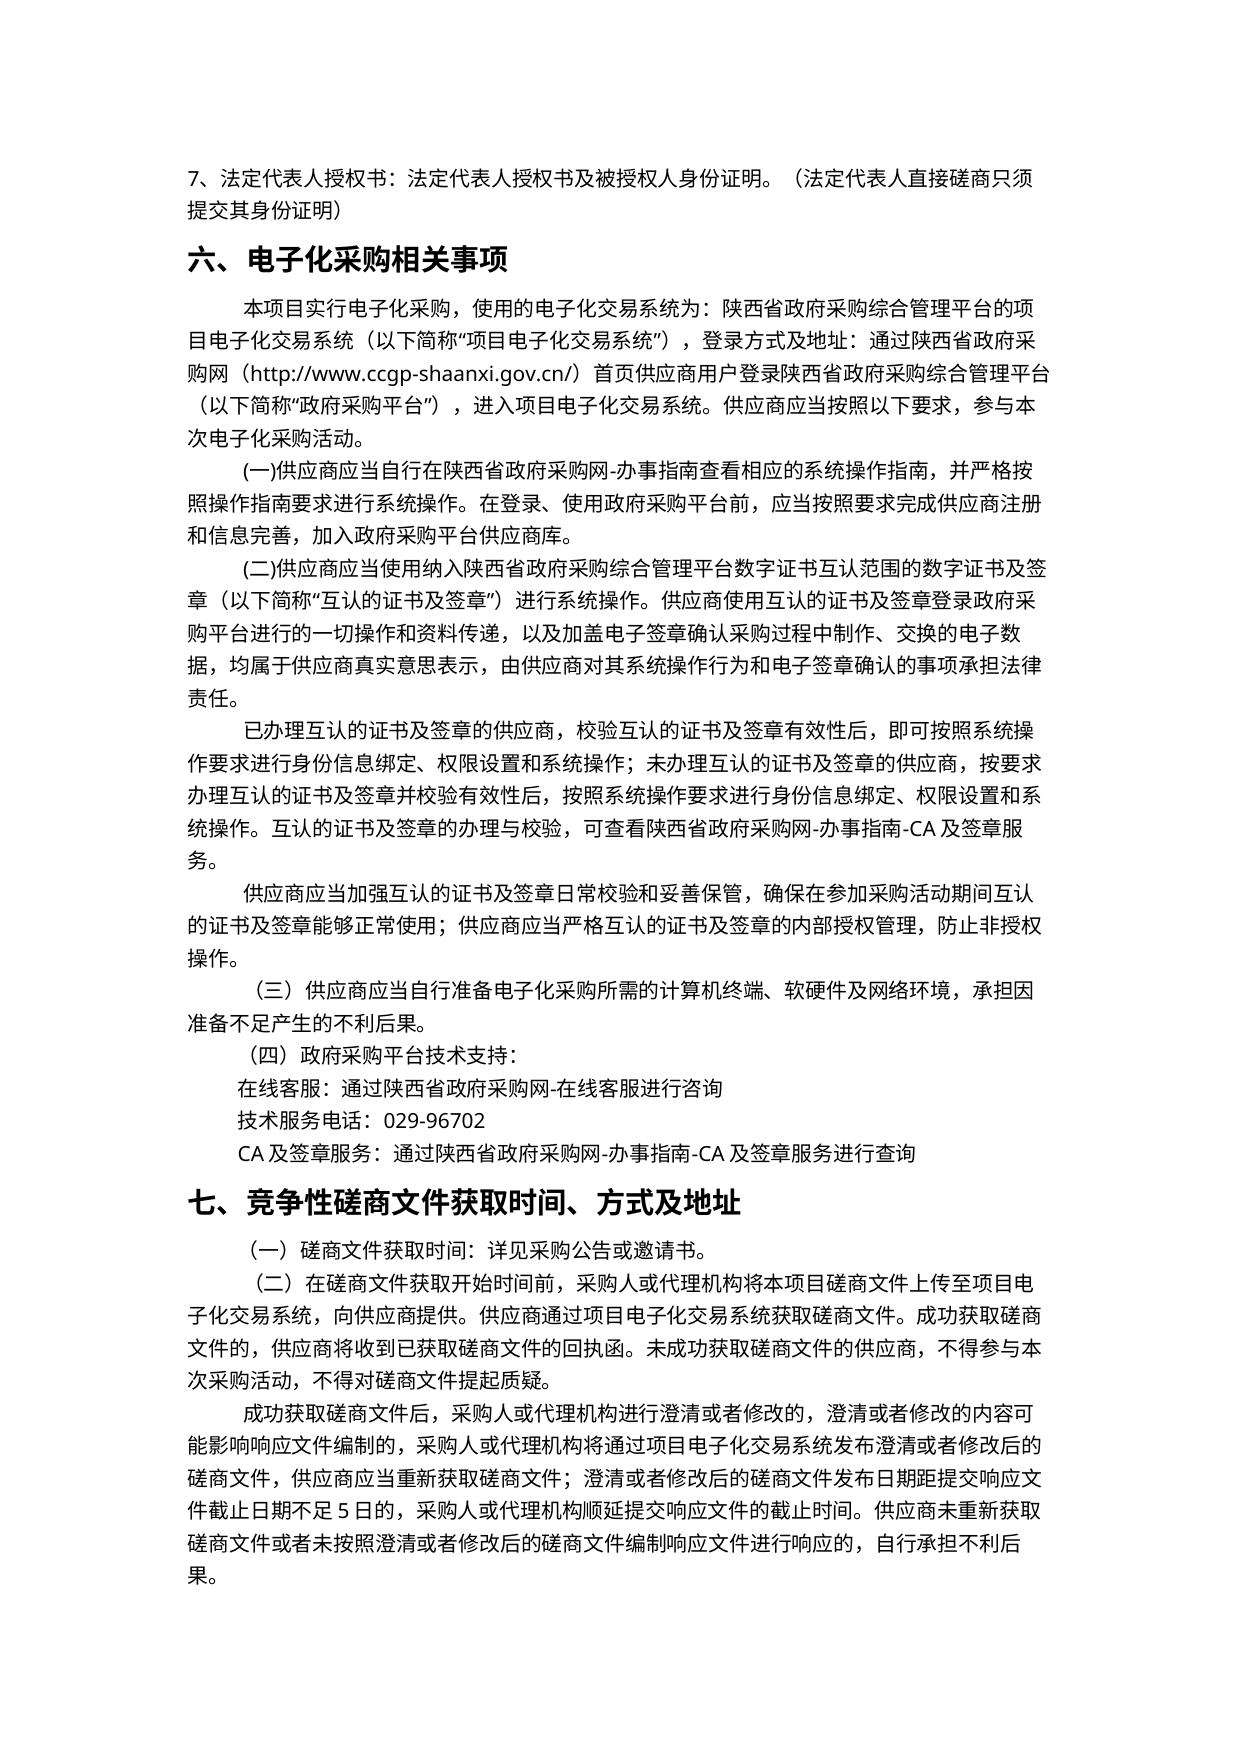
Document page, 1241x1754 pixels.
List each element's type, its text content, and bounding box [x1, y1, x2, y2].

text 已办理互认的证书及签章的供应商，校验互认的证书及签章有效性后，即可按照系统操作要求进行身份信息绑定、权限设置和系统操作；未办理互认的证书及签章的供应商，按要求办理互认的证书及签章并校验有效性后，按照系统操作要求进行身份信息绑定、权限设置和系统操作。互认的证书及签章的办理与校验，可查看陕西省政府采购网-办事指南-CA及签章服务。 [187, 714, 1053, 877]
text 七、竞争性磋商文件获取时间、方式及地址 [187, 1169, 1053, 1234]
text （三）供应商应当自行准备电子化采购所需的计算机终端、软硬件及网络环境，承担因准备不足产生的不利后果。 [187, 974, 1053, 1039]
text 六、电子化采购相关事项 [187, 227, 1053, 292]
text 技术服务电话：029-96702 [187, 1104, 1053, 1137]
text CA及签章服务：通过陕西省政府采购网-办事指南-CA及签章服务进行查询 [187, 1137, 1053, 1169]
text (一)供应商应当自行在陕西省政府采购网-办事指南查看相应的系统操作指南，并严格按照操作指南要求进行系统操作。在登录、使用政府采购平台前，应当按照要求完成供应商注册和信息完善，加入政府采购平台供应商库。 [187, 454, 1053, 552]
text (二)供应商应当使用纳入陕西省政府采购综合管理平台数字证书互认范围的数字证书及签章（以下简称“互认的证书及签章”）进行系统操作。供应商使用互认的证书及签章登录政府采购平台进行的一切操作和资料传递，以及加盖电子签章确认采购过程中制作、交换的电子数据，均属于供应商真实意思表示，由供应商对其系统操作行为和电子签章确认的事项承担法律责任。 [187, 552, 1053, 714]
text 在线客服：通过陕西省政府采购网-在线客服进行咨询 [187, 1072, 1053, 1104]
text 本项目实行电子化采购，使用的电子化交易系统为：陕西省政府采购综合管理平台的项目电子化交易系统（以下简称“项目电子化交易系统”），登录方式及地址：通过陕西省政府采购网（http://www.ccgp-shaanxi.gov.cn/）首页供应商用户登录陕西省政府采购综合管理平台（以下简称“政府采购平台”），进入项目电子化交易系统。供应商应当按照以下要求，参与本次电子化采购活动。 [187, 292, 1053, 454]
text 供应商应当加强互认的证书及签章日常校验和妥善保管，确保在参加采购活动期间互认的证书及签章能够正常使用；供应商应当严格互认的证书及签章的内部授权管理，防止非授权操作。 [187, 877, 1053, 974]
text （四）政府采购平台技术支持： [187, 1039, 1053, 1072]
text （二）在磋商文件获取开始时间前，采购人或代理机构将本项目磋商文件上传至项目电子化交易系统，向供应商提供。供应商通过项目电子化交易系统获取磋商文件。成功获取磋商文件的，供应商将收到已获取磋商文件的回执函。未成功获取磋商文件的供应商，不得参与本次采购活动，不得对磋商文件提起质疑。 [187, 1267, 1053, 1397]
text 7、法定代表人授权书：法定代表人授权书及被授权人身份证明。（法定代表人直接磋商只须提交其身份证明） [187, 162, 1053, 227]
text （一）磋商文件获取时间：详见采购公告或邀请书。 [187, 1234, 1053, 1267]
text 成功获取磋商文件后，采购人或代理机构进行澄清或者修改的，澄清或者修改的内容可能影响响应文件编制的，采购人或代理机构将通过项目电子化交易系统发布澄清或者修改后的磋商文件，供应商应当重新获取磋商文件；澄清或者修改后的磋商文件发布日期距提交响应文件截止日期不足5日的，采购人或代理机构顺延提交响应文件的截止时间。供应商未重新获取磋商文件或者未按照澄清或者修改后的磋商文件编制响应文件进行响应的，自行承担不利后果。 [187, 1397, 1053, 1592]
